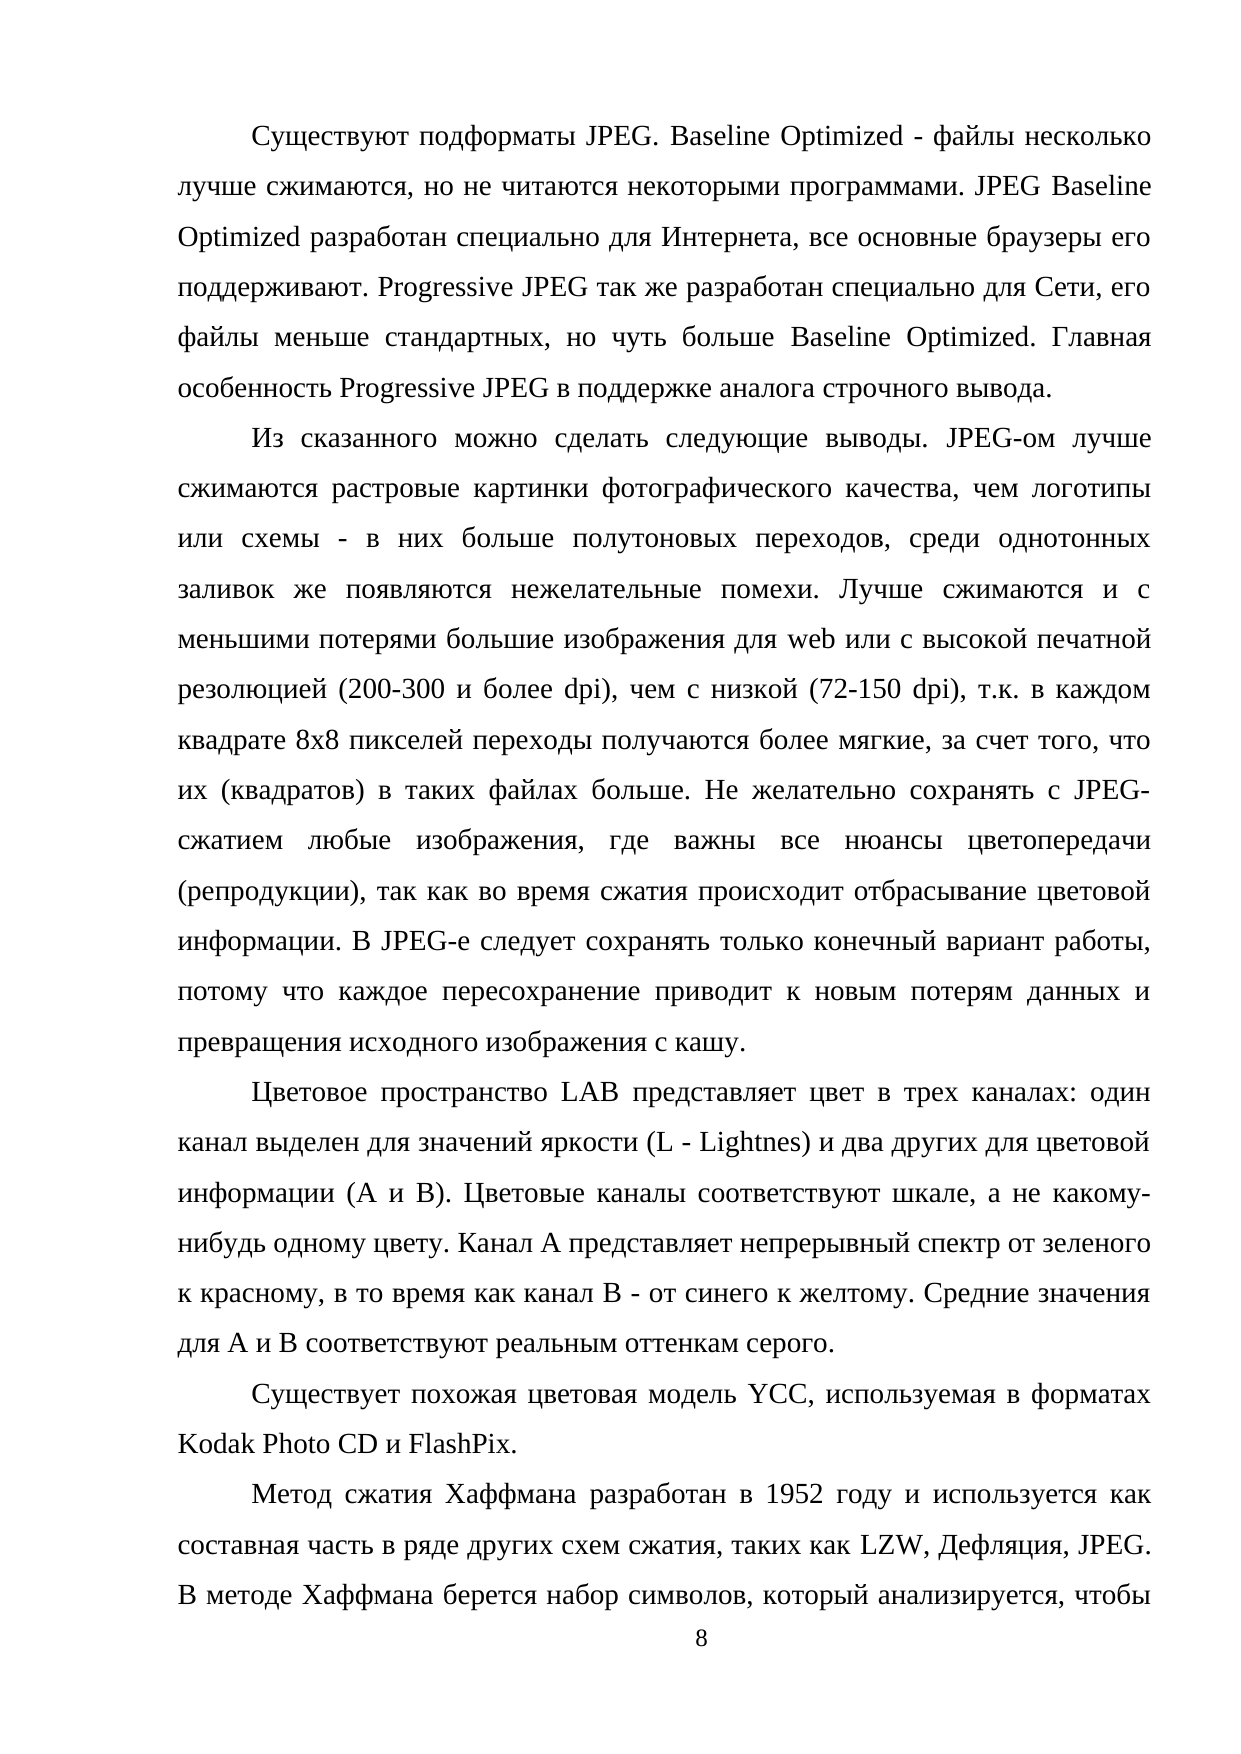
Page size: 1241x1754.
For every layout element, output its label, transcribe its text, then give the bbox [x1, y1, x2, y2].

text Существуют подформаты JPEG. Baseline Optimized - файлы несколько лучше сжимаются, но не читаются некоторыми программами. JPEG Baseline Optimized разработан специально для Интернета, все основные браузеры его поддерживают. Progressive JPEG так же разработан специально для Сети, его файлы меньше стандартных, но чуть больше Baseline Optimized. Главная особенность Progressive JPEG в поддержке аналога строчного вывода. [177, 118, 1152, 403]
text Из сказанного можно сделать следующие выводы. JPEG-ом лучше сжимаются растровые картинки фотографического качества, чем логотипы или схемы - в них больше полутоновых переходов, среди однотонных заливок же появляются нежелательные помехи. Лучше сжимаются и с меньшими потерями большие изображения для web или с высокой печатной резолюцией (200-300 и более dpi), чем с низкой (72-150 dpi), т.к. в каждом квадрате 8х8 пикселей переходы получаются более мягкие, за счет того, что их (квадратов) в таких файлах больше. Не желательно сохранять с JPEG-сжатием любые изображения, где важны все нюансы цветопередачи (репродукции), так как во время сжатия происходит отбрасывание цветовой информации. В JPEG-е следует сохранять только конечный вариант работы, потому что каждое пересохранение приводит к новым потерям данных и превращения исходного изображения с кашу. [177, 420, 1152, 1057]
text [177, 1477, 1152, 1611]
text Цветовое пространство LAB представляет цвет в трех каналах: один канал выделен для значений яркости (L - Lightnes) и два других для цветовой информации (А и В). Цветовые каналы соответствуют шкале, а не какому-нибудь одному цвету. Канал А представляет непрерывный спектр от зеленого к красному, в то время как канал В - от синего к желтому. Средние значения для А и В соответствуют реальным оттенкам серого. [177, 1074, 1152, 1359]
text Существует похожая цветовая модель YCC, используемая в форматах Kodak Photo CD и FlashPix. [177, 1376, 1152, 1460]
